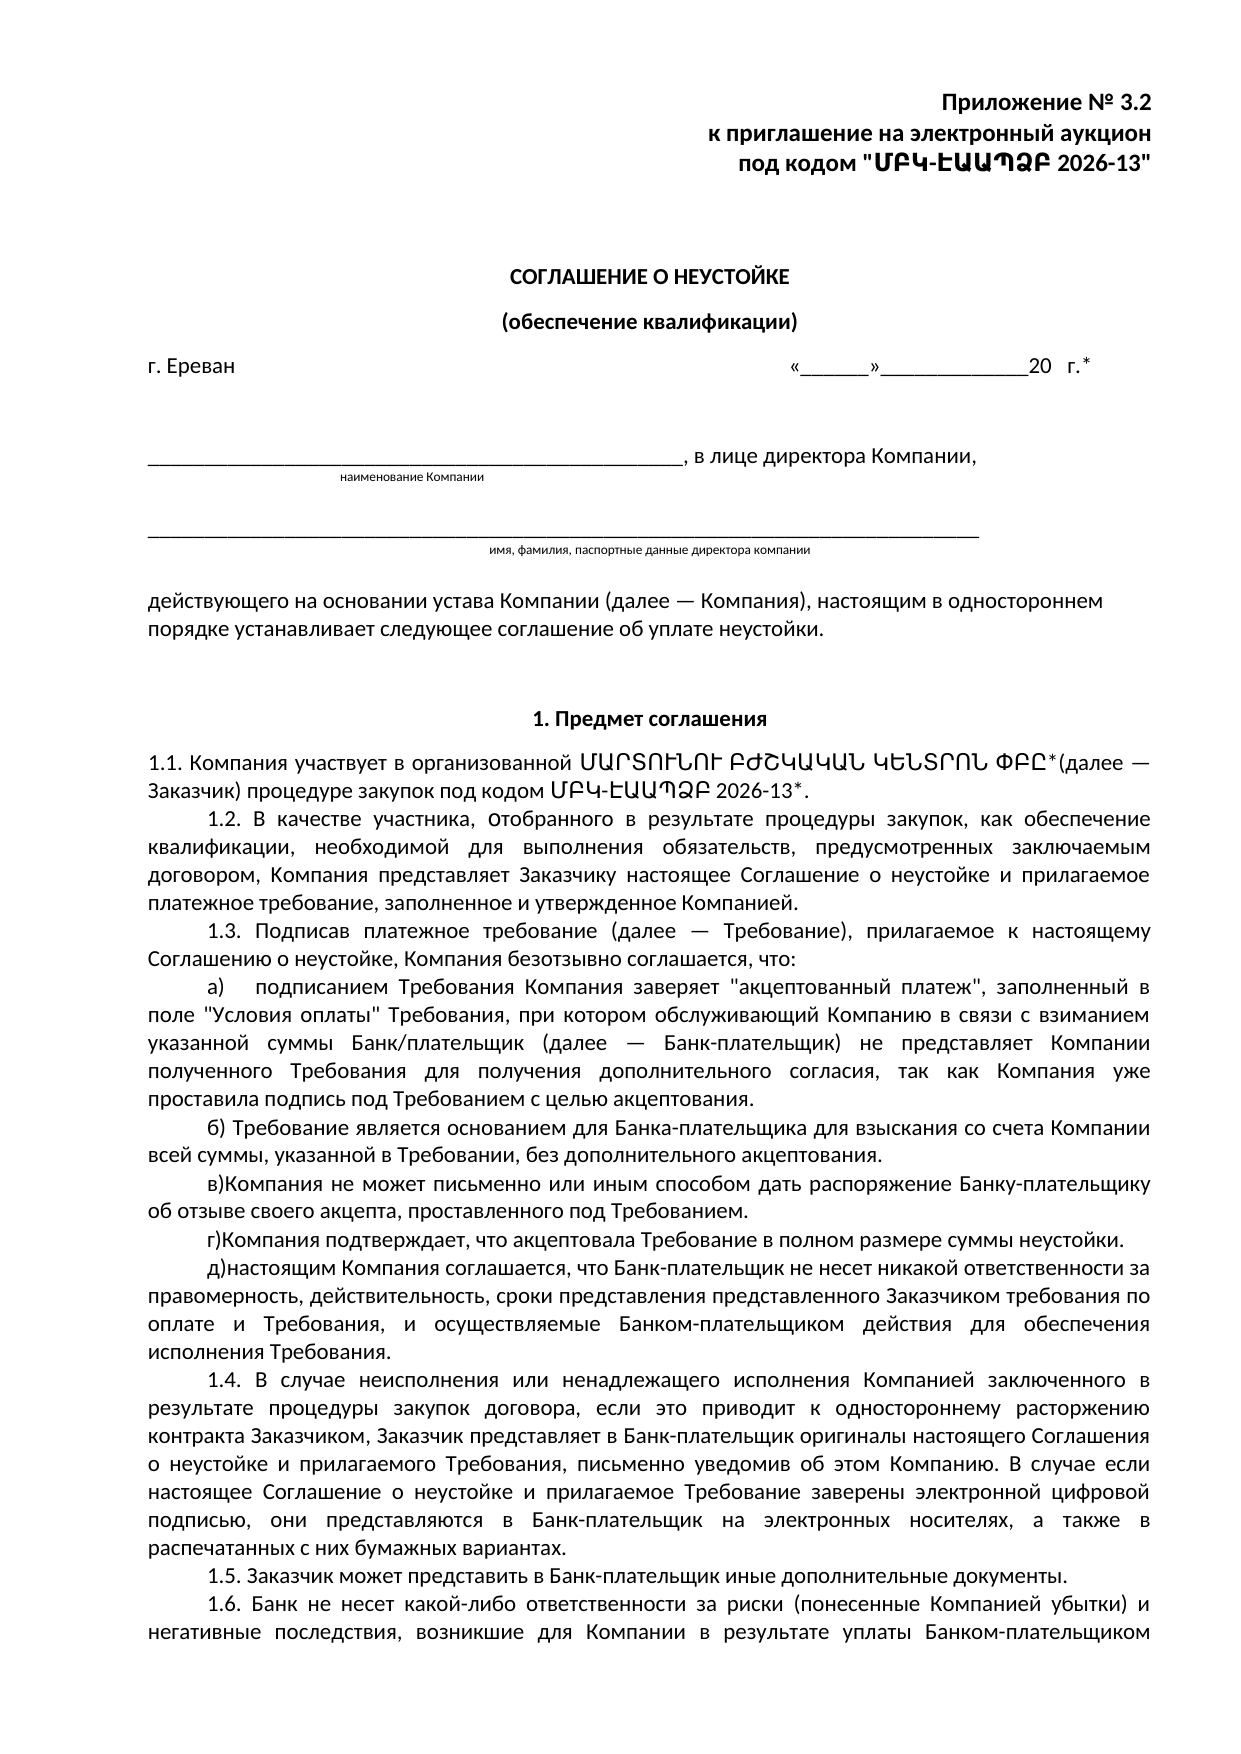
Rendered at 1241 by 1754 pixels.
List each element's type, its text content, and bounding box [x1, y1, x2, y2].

text имя, фамилия, паспортные данные директора компании [148, 542, 1152, 569]
text СОГЛАШЕНИЕ О НЕУСТОЙКЕ [148, 262, 1152, 290]
text _________________________________________________________________________ [148, 513, 1152, 542]
text 1.5. Заказчик может представить в Банк-плательщик иные дополнительные документы. [148, 1561, 1152, 1589]
text д)настоящим Компания соглашается, что Банк-плательщик не несет никакой ответственности за правомерность, действительность, сроки представления представленного Заказчиком требования по оплате и Требования, и осуществляемые Банком-плательщиком действия для обеспечения исполнения Требования. [148, 1253, 1152, 1365]
table_header г. Ереван [136, 351, 635, 396]
text _______________________________________________, в лице директора Компании, [148, 441, 1152, 469]
text б) Требование является основанием для Банка-плательщика для взыскания со счета Компании всей суммы, указанной в Требовании, без дополнительного акцептования. [148, 1113, 1152, 1169]
text в)Компания не может письменно или иным способом дать распоряжение Банку-плательщику об отзыве своего акцепта, проставленного под Требованием. [148, 1169, 1152, 1225]
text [148, 1589, 1152, 1645]
text а) подписанием Требования Компания заверяет "акцептованный платеж", заполненный в поле "Условия оплаты" Требования, при котором обслуживающий Компанию в связи с взиманием указанной суммы Банк/плательщик (далее — Банк-плательщик) не представляет Компании полученного Требования для получения дополнительного согласия, так как Компания уже проставила подпись под Требованием с целью акцептования. [148, 972, 1152, 1113]
text Приложение № 3.2 [148, 86, 1152, 117]
text 1.4. В случае неисполнения или ненадлежащего исполнения Компанией заключенного в результате процедуры закупок договора, если это приводит к одностороннему расторжению контракта Заказчиком, Заказчик представляет в Банк-плательщик оригиналы настоящего Соглашения о неустойке и прилагаемого Требования, письменно уведомив об этом Компанию. В случае если настоящее Соглашение о неустойке и прилагаемое Требование заверены электронной цифровой подписью, они представляются в Банк-плательщик на электронных носителях, а также в распечатанных с них бумажных вариантах. [148, 1365, 1152, 1561]
text наименование Компании [340, 469, 1152, 497]
text (обеспечение квалификации) [148, 307, 1152, 335]
text к приглашение на электронный аукцион [177, 117, 1152, 147]
text 1.2. В качестве участника, օтобранного в результате процедуры закупок, как обеспечение квалификации, необходимой для выполнения обязательств, предусмотренных заключаемым договором, Kомпания представляет Заказчику настоящее Соглашение о неустойке и прилагаемое платежное требование, заполненное и утвержденное Компанией. [148, 804, 1152, 916]
text 1.1. Компания участвует в организованной ՄԱՐՏՈՒՆՈՒ ԲԺՇԿԱԿԱՆ ԿԵՆՏՐՈՆ ՓԲԸ*(далее — Заказчик) процедуре закупок под кодом ՄԲԿ-ԷԱԱՊՁԲ 2026-13*. [148, 748, 1152, 804]
text под кодом "ՄԲԿ-ԷԱԱՊՁԲ 2026-13" [177, 147, 1152, 178]
text 1.3. Подписав платежное требование (далее — Требование), прилагаемое к настоящему Соглашению о неустойке, Компания безотзывно соглашается, что: [148, 916, 1152, 972]
table_header «______»_____________20 г.* [635, 351, 1104, 396]
text действующего на основании устава Компании (далее — Компания), настоящим в одностороннем [148, 586, 1152, 614]
text г)Компания подтверждает, что акцептовала Требование в полном размере суммы неустойки. [148, 1225, 1152, 1253]
text порядке устанавливает следующее соглашение об уплате неустойки. [148, 614, 1152, 642]
text 1. Предмет соглашения [148, 704, 1152, 732]
